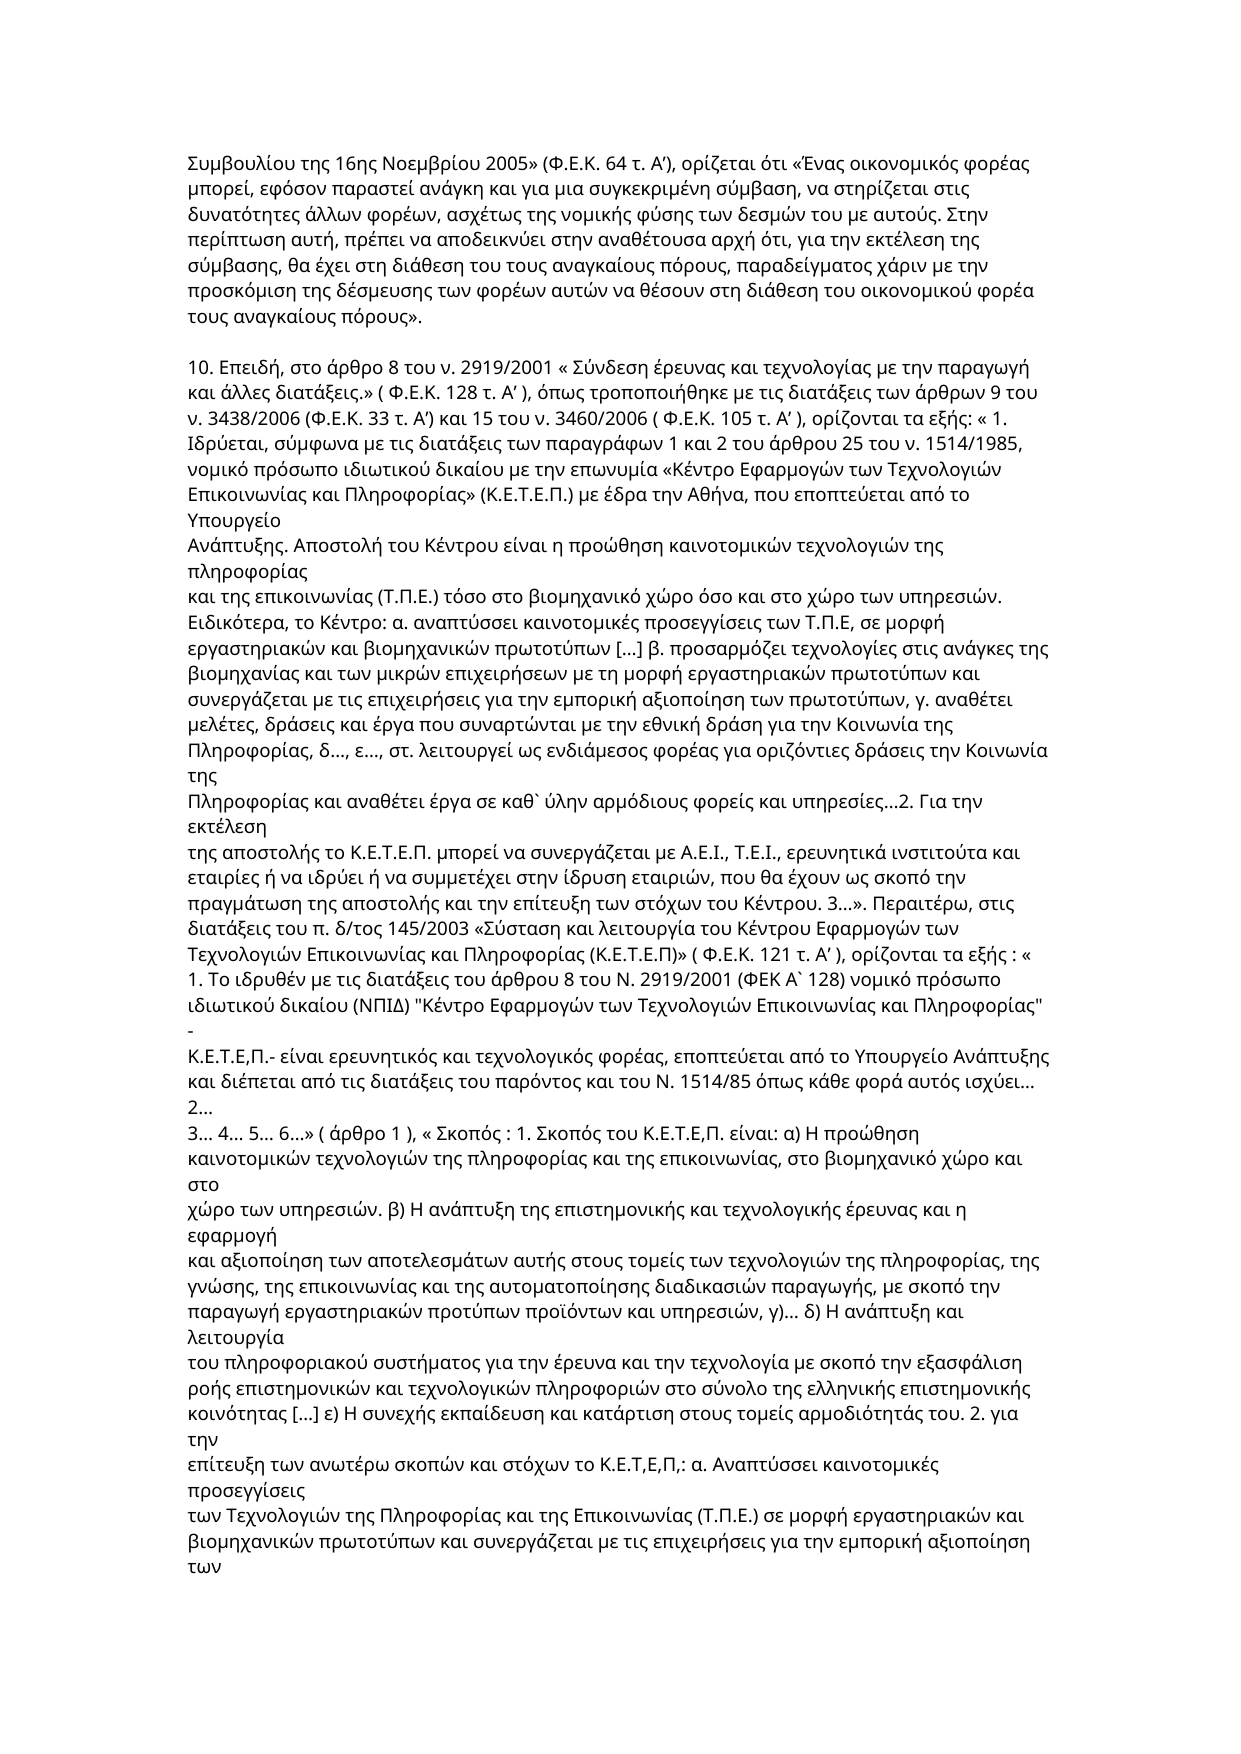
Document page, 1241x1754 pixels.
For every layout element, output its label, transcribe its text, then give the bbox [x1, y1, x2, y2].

text Κ.Ε.Τ.Ε,Π.- είναι ερευνητικός και τεχνολογικός φορέας, εποπτεύεται από το Υπουργείο Ανάπτυξης [187, 1043, 1053, 1069]
text Ανάπτυξης. Αποστολή του Κέντρου είναι η προώθηση καινοτομικών τεχνολογιών της πληροφορίας [187, 533, 1053, 584]
text μελέτες, δράσεις και έργα που συναρτώνται με την εθνική δράση για την Κοινωνία της [187, 711, 1053, 737]
text και διέπεται από τις διατάξεις του παρόντος και του Ν. 1514/85 όπως κάθε φορά αυτός ισχύει…2… [187, 1069, 1053, 1120]
text διατάξεις του π. δ/τος 145/2003 «Σύσταση και λειτουργία του Κέντρου Εφαρμογών των [187, 916, 1053, 941]
text νομικό πρόσωπο ιδιωτικού δικαίου με την επωνυμία «Κέντρο Εφαρμογών των Τεχνολογιών [187, 456, 1053, 482]
text 3… 4… 5… 6…» ( άρθρο 1 ), « Σκοπός : 1. Σκοπός του Κ.Ε.Τ.Ε,Π. είναι: α) Η προώθηση [187, 1120, 1053, 1145]
text επίτευξη των ανωτέρω σκοπών και στόχων το Κ.Ε.Τ,Ε,Π,: α. Αναπτύσσει καινοτομικές προσεγγίσεις [187, 1452, 1053, 1503]
text Πληροφορίας και αναθέτει έργα σε καθ` ύλην αρμόδιους φορείς και υπηρεσίες…2. Για την εκτέλεση [187, 788, 1053, 839]
text βιομηχανικών πρωτοτύπων και συνεργάζεται με τις επιχειρήσεις για την εμπορική αξιοποίηση των [187, 1528, 1053, 1579]
text Ειδικότερα, το Κέντρο: α. αναπτύσσει καινοτομικές προσεγγίσεις των Τ.Π.E, σε μορφή [187, 609, 1053, 635]
text της αποστολής το Κ.Ε.Τ.Ε.Π. μπορεί να συνεργάζεται με Α.Ε.Ι., Τ.Ε.Ι., ερευνητικά ινστιτούτα και [187, 839, 1053, 864]
text 1. Το ιδρυθέν με τις διατάξεις του άρθρου 8 του Ν. 2919/2001 (ΦΕΚ Α` 128) νομικό πρόσωπο [187, 967, 1053, 992]
text κοινότητας […] ε) Η συνεχής εκπαίδευση και κατάρτιση στους τομείς αρμοδιότητάς του. 2. για την [187, 1401, 1053, 1452]
text καινοτομικών τεχνολογιών της πληροφορίας και της επικοινωνίας, στο βιομηχανικό χώρο και στο [187, 1145, 1053, 1196]
text των Τεχνολογιών της Πληροφορίας και της Επικοινωνίας (Τ.Π.Ε.) σε μορφή εργαστηριακών και [187, 1503, 1053, 1528]
text Επικοινωνίας και Πληροφορίας» (Κ.Ε.Τ.Ε.Π.) με έδρα την Αθήνα, που εποπτεύεται από το Υπουργείο [187, 482, 1053, 533]
text ν. 3438/2006 (Φ.Ε.Κ. 33 τ. Α’) και 15 του ν. 3460/2006 ( Φ.Ε.Κ. 105 τ. Α’ ), ορίζονται τα εξής: « 1. [187, 405, 1053, 431]
text δυνατότητες άλλων φορέων, ασχέτως της νομικής φύσης των δεσμών του με αυτούς. Στην [187, 201, 1053, 227]
text τους αναγκαίους πόρους». [187, 303, 1053, 329]
text του πληροφοριακού συστήματος για την έρευνα και την τεχνολογία με σκοπό την εξασφάλιση [187, 1349, 1053, 1375]
text Ιδρύεται, σύμφωνα με τις διατάξεις των παραγράφων 1 και 2 του άρθρου 25 του ν. 1514/1985, [187, 431, 1053, 456]
text περίπτωση αυτή, πρέπει να αποδεικνύει στην αναθέτουσα αρχή ότι, για την εκτέλεση της [187, 227, 1053, 252]
text γνώσης, της επικοινωνίας και της αυτοματοποίησης διαδικασιών παραγωγής, με σκοπό την [187, 1273, 1053, 1298]
text ροής επιστημονικών και τεχνολογικών πληροφοριών στο σύνολο της ελληνικής επιστημονικής [187, 1375, 1053, 1401]
text Τεχνολογιών Επικοινωνίας και Πληροφορίας (Κ.Ε.Τ.Ε.Π)» ( Φ.Ε.Κ. 121 τ. Α’ ), ορίζονται τα εξής : « [187, 941, 1053, 967]
text χώρο των υπηρεσιών. β) Η ανάπτυξη της επιστημονικής και τεχνολογικής έρευνας και η εφαρμογή [187, 1196, 1053, 1247]
text εργαστηριακών και βιομηχανικών πρωτοτύπων […] β. προσαρμόζει τεχνολογίες στις ανάγκες της [187, 635, 1053, 660]
text Πληροφορίας, δ…, ε…, στ. λειτουργεί ως ενδιάμεσος φορέας για οριζόντιες δράσεις την Κοινωνία της [187, 737, 1053, 788]
text σύμβασης, θα έχει στη διάθεση του τους αναγκαίους πόρους, παραδείγματος χάριν με την [187, 252, 1053, 278]
text και της επικοινωνίας (Τ.Π.Ε.) τόσο στο βιομηχανικό χώρο όσο και στο χώρο των υπηρεσιών. [187, 584, 1053, 609]
text μπορεί, εφόσον παραστεί ανάγκη και για μια συγκεκριμένη σύμβαση, να στηρίζεται στις [187, 176, 1053, 201]
text και άλλες διατάξεις.» ( Φ.Ε.Κ. 128 τ. Α’ ), όπως τροποποιήθηκε με τις διατάξεις των άρθρων 9 του [187, 380, 1053, 405]
text 10. Επειδή, στο άρθρο 8 του ν. 2919/2001 « Σύνδεση έρευνας και τεχνολογίας με την παραγωγή [187, 354, 1053, 380]
text πραγμάτωση της αποστολής και την επίτευξη των στόχων του Κέντρου. 3…». Περαιτέρω, στις [187, 890, 1053, 916]
text εταιρίες ή να ιδρύει ή να συμμετέχει στην ίδρυση εταιριών, που θα έχουν ως σκοπό την [187, 864, 1053, 890]
text προσκόμιση της δέσμευσης των φορέων αυτών να θέσουν στη διάθεση του οικονομικού φορέα [187, 278, 1053, 303]
text και αξιοποίηση των αποτελεσμάτων αυτής στους τομείς των τεχνολογιών της πληροφορίας, της [187, 1247, 1053, 1273]
text παραγωγή εργαστηριακών προτύπων προϊόντων και υπηρεσιών, γ)… δ) Η ανάπτυξη και λειτουργία [187, 1298, 1053, 1349]
text συνεργάζεται με τις επιχειρήσεις για την εμπορική αξιοποίηση των πρωτοτύπων, γ. αναθέτει [187, 686, 1053, 711]
text βιομηχανίας και των μικρών επιχειρήσεων με τη μορφή εργαστηριακών πρωτοτύπων και [187, 660, 1053, 686]
text ιδιωτικού δικαίου (ΝΠΙΔ) "Κέντρο Εφαρμογών των Τεχνολογιών Επικοινωνίας και Πληροφορίας" - [187, 992, 1053, 1043]
text Συμβουλίου της 16ης Νοεμβρίου 2005» (Φ.Ε.Κ. 64 τ. Α’), ορίζεται ότι «Ένας οικονομικός φορέας [187, 150, 1053, 176]
